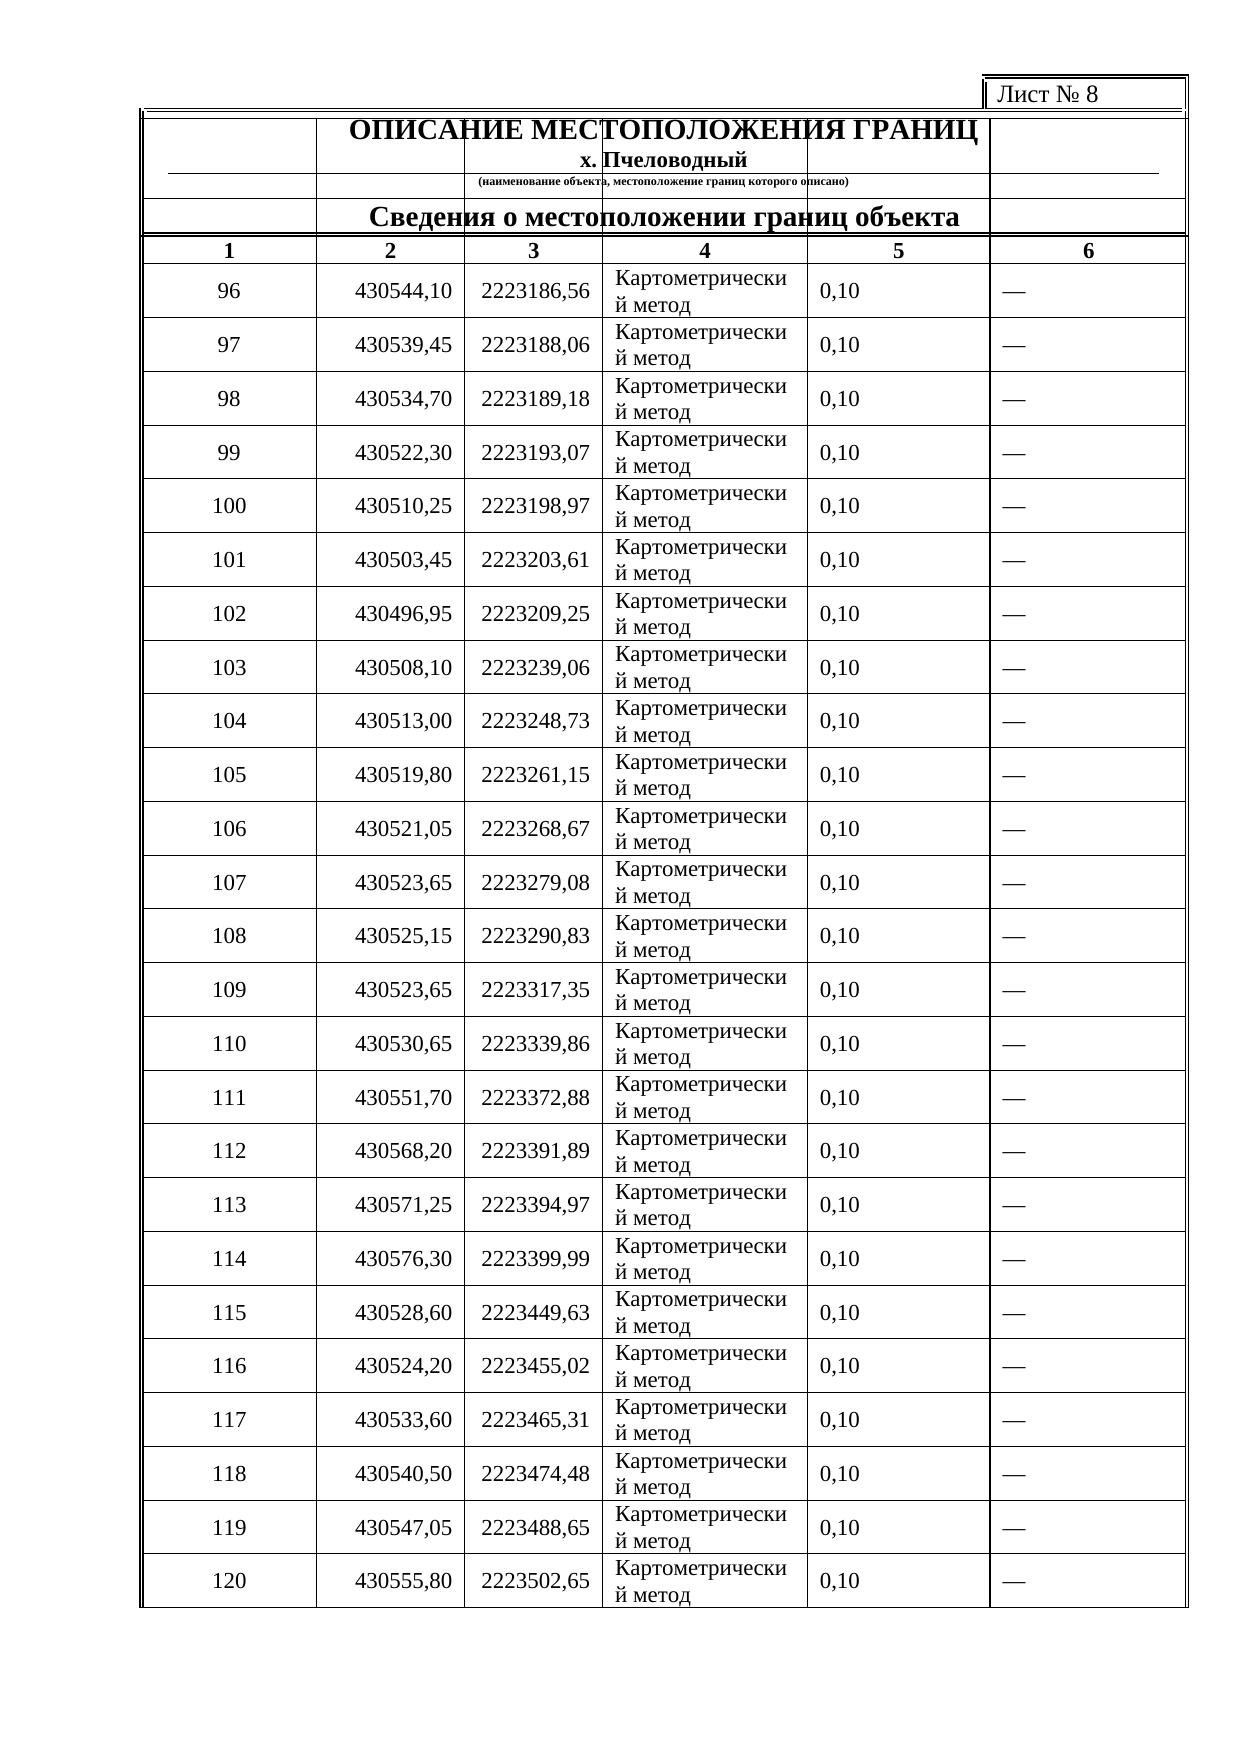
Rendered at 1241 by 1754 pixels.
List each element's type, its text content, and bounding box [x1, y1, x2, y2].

table_cell 2223488,65 [465, 1501, 602, 1553]
table_header 6 [991, 199, 1185, 232]
table_cell Картометрический метод [603, 318, 807, 371]
table_cell — [991, 372, 1185, 424]
table_header 6 [991, 237, 1185, 263]
table_cell 0,10 [808, 909, 989, 962]
table_header 4 [603, 237, 807, 263]
table_cell Картометрический метод [603, 1071, 807, 1123]
table_cell Картометрический метод [603, 372, 807, 424]
table_cell 109 [144, 963, 316, 1016]
table_cell Картометрический метод [603, 802, 807, 854]
table_cell 108 [144, 909, 316, 962]
table_cell Картометрический метод [603, 1286, 807, 1338]
table_cell 430503,45 [317, 533, 464, 586]
table_cell 0,10 [808, 318, 989, 371]
table_cell 0,10 [808, 533, 989, 586]
table_cell 430496,95 [317, 587, 464, 639]
table_cell Картометрический метод [603, 1124, 807, 1177]
table_cell 2223339,86 [465, 1017, 602, 1069]
table_header 2 [317, 199, 464, 232]
table_cell Картометрический метод [603, 1447, 807, 1499]
table_cell 107 [144, 856, 316, 908]
table_cell 2223188,06 [465, 318, 602, 371]
table_cell 430521,05 [317, 802, 464, 854]
table_header 1 [144, 119, 316, 198]
table_cell 430524,20 [317, 1339, 464, 1392]
table_cell 430568,20 [317, 1124, 464, 1177]
table_cell 2223474,48 [465, 1447, 602, 1499]
table_cell 430539,45 [317, 318, 464, 371]
table_cell — [991, 694, 1185, 747]
table_cell 2223317,35 [465, 963, 602, 1016]
table_cell 117 [144, 1393, 316, 1446]
table_cell 2223502,65 [465, 1554, 602, 1607]
table_cell Картометрический метод [603, 1339, 807, 1392]
table_cell 430523,65 [317, 856, 464, 908]
table_header 5 [808, 199, 989, 232]
table_cell — [991, 1286, 1185, 1338]
table_cell 2223268,67 [465, 802, 602, 854]
table_header 6 [991, 119, 1185, 198]
table_cell Картометрический метод [603, 909, 807, 962]
table_cell Картометрический метод [603, 426, 807, 478]
table_cell — [991, 1501, 1185, 1553]
table_cell 106 [144, 802, 316, 854]
table_header 5 [808, 174, 989, 198]
table_cell 430540,50 [317, 1447, 464, 1499]
table_cell 97 [144, 318, 316, 371]
table_cell 98 [144, 372, 316, 424]
table_cell 2223394,97 [465, 1178, 602, 1231]
table_cell — [991, 587, 1185, 639]
table_cell 102 [144, 587, 316, 639]
table_cell 110 [144, 1017, 316, 1069]
table_cell 430523,65 [317, 963, 464, 1016]
table_cell 0,10 [808, 1339, 989, 1392]
table_header 2 [317, 119, 464, 173]
table_cell 2223198,97 [465, 479, 602, 532]
table_cell 2223399,99 [465, 1232, 602, 1284]
table_cell — [991, 1071, 1185, 1123]
table_cell 119 [144, 1501, 316, 1553]
table_cell 0,10 [808, 479, 989, 532]
table_cell 2223261,15 [465, 748, 602, 801]
table_cell 0,10 [808, 372, 989, 424]
table_cell 2223455,02 [465, 1339, 602, 1392]
table_header 5 [808, 119, 989, 173]
table_cell — [991, 1017, 1185, 1069]
table_cell 99 [144, 426, 316, 478]
table_cell 430508,10 [317, 641, 464, 693]
table_cell 0,10 [808, 802, 989, 854]
table_cell Картометрический метод [603, 748, 807, 801]
table_cell Картометрический метод [603, 1178, 807, 1231]
table_cell 0,10 [808, 641, 989, 693]
table_cell 0,10 [808, 856, 989, 908]
table_cell Картометрический метод [603, 533, 807, 586]
table_cell 2223209,25 [465, 587, 602, 639]
table_cell 0,10 [808, 1124, 989, 1177]
table_cell Картометрический метод [603, 587, 807, 639]
table_cell 0,10 [808, 1017, 989, 1069]
table_cell 0,10 [808, 1501, 989, 1553]
table_cell 101 [144, 533, 316, 586]
table_cell Картометрический метод [603, 641, 807, 693]
table_header 1 [144, 199, 316, 232]
table_cell 2223186,56 [465, 264, 602, 317]
table_cell 115 [144, 1286, 316, 1338]
table_cell — [991, 479, 1185, 532]
table_cell — [991, 533, 1185, 586]
table_cell 2223193,07 [465, 426, 602, 478]
table_header 3 [465, 174, 602, 198]
table_cell 2223239,06 [465, 641, 602, 693]
table_cell 0,10 [808, 426, 989, 478]
table_cell 100 [144, 479, 316, 532]
table_cell 430571,25 [317, 1178, 464, 1231]
table_cell 104 [144, 694, 316, 747]
table_header 4 [603, 119, 807, 173]
table_cell — [991, 1232, 1185, 1284]
table_cell — [991, 1554, 1185, 1607]
table_cell — [991, 909, 1185, 962]
table_cell 430513,00 [317, 694, 464, 747]
table_cell 2223279,08 [465, 856, 602, 908]
table_cell — [991, 1393, 1185, 1446]
table_cell Картометрический метод [603, 1393, 807, 1446]
table_cell 0,10 [808, 694, 989, 747]
table_cell 2223372,88 [465, 1071, 602, 1123]
table_cell 430551,70 [317, 1071, 464, 1123]
table_cell 112 [144, 1124, 316, 1177]
table_cell Картометрический метод [603, 1501, 807, 1553]
table_cell 430555,80 [317, 1554, 464, 1607]
table_cell 0,10 [808, 963, 989, 1016]
table_cell Картометрический метод [603, 694, 807, 747]
table_header 1 [144, 237, 316, 263]
table_cell 0,10 [808, 264, 989, 317]
table_cell — [991, 802, 1185, 854]
table_cell 430547,05 [317, 1501, 464, 1553]
table_cell — [991, 641, 1185, 693]
table_cell 0,10 [808, 1286, 989, 1338]
table_cell 2223290,83 [465, 909, 602, 962]
table_cell 114 [144, 1232, 316, 1284]
table_cell — [991, 1124, 1185, 1177]
table_cell 103 [144, 641, 316, 693]
table_cell 430525,15 [317, 909, 464, 962]
table_cell 430533,60 [317, 1393, 464, 1446]
table_cell Картометрический метод [603, 856, 807, 908]
table_cell 116 [144, 1339, 316, 1392]
table_cell — [991, 1178, 1185, 1231]
table_cell Картометрический метод [603, 1017, 807, 1069]
table_cell 2223189,18 [465, 372, 602, 424]
table_header 3 [465, 237, 602, 263]
table_cell 2223203,61 [465, 533, 602, 586]
table_cell — [991, 963, 1185, 1016]
table_cell Картометрический метод [603, 963, 807, 1016]
table_cell — [991, 1339, 1185, 1392]
table_cell — [991, 856, 1185, 908]
table_cell 430519,80 [317, 748, 464, 801]
table_cell 430576,30 [317, 1232, 464, 1284]
table_cell 0,10 [808, 1447, 989, 1499]
table_cell Картометрический метод [603, 1232, 807, 1284]
table_cell 430530,65 [317, 1017, 464, 1069]
table_cell 2223248,73 [465, 694, 602, 747]
table_cell 430510,25 [317, 479, 464, 532]
table_header 2 [317, 237, 464, 263]
table_cell 430522,30 [317, 426, 464, 478]
table_cell 0,10 [808, 1071, 989, 1123]
table_header 5 [808, 237, 989, 263]
table_cell 105 [144, 748, 316, 801]
table_cell — [991, 1447, 1185, 1499]
table_cell 120 [144, 1554, 316, 1607]
table_cell 0,10 [808, 748, 989, 801]
table_header 4 [603, 174, 807, 198]
table_cell 2223449,63 [465, 1286, 602, 1338]
table_cell 2223391,89 [465, 1124, 602, 1177]
table_cell — [991, 318, 1185, 371]
table_cell 0,10 [808, 1232, 989, 1284]
table_cell 96 [144, 264, 316, 317]
table_cell 118 [144, 1447, 316, 1499]
table_header 3 [465, 119, 602, 173]
table_cell Картометрический метод [603, 264, 807, 317]
table_cell — [991, 748, 1185, 801]
table_cell Картометрический метод [603, 479, 807, 532]
table_cell Картометрический метод [603, 1554, 807, 1607]
table_cell 0,10 [808, 1393, 989, 1446]
table_cell 111 [144, 1071, 316, 1123]
table_cell — [991, 264, 1185, 317]
table_header 4 [603, 199, 807, 232]
table_cell 430534,70 [317, 372, 464, 424]
table_cell 2223465,31 [465, 1393, 602, 1446]
table_cell 0,10 [808, 587, 989, 639]
table_cell 430528,60 [317, 1286, 464, 1338]
table_cell 0,10 [808, 1554, 989, 1607]
table_cell — [991, 426, 1185, 478]
table_header 3 [465, 199, 602, 232]
table_cell 113 [144, 1178, 316, 1231]
table_cell 0,10 [808, 1178, 989, 1231]
table_header 2 [317, 174, 464, 198]
table_cell 430544,10 [317, 264, 464, 317]
